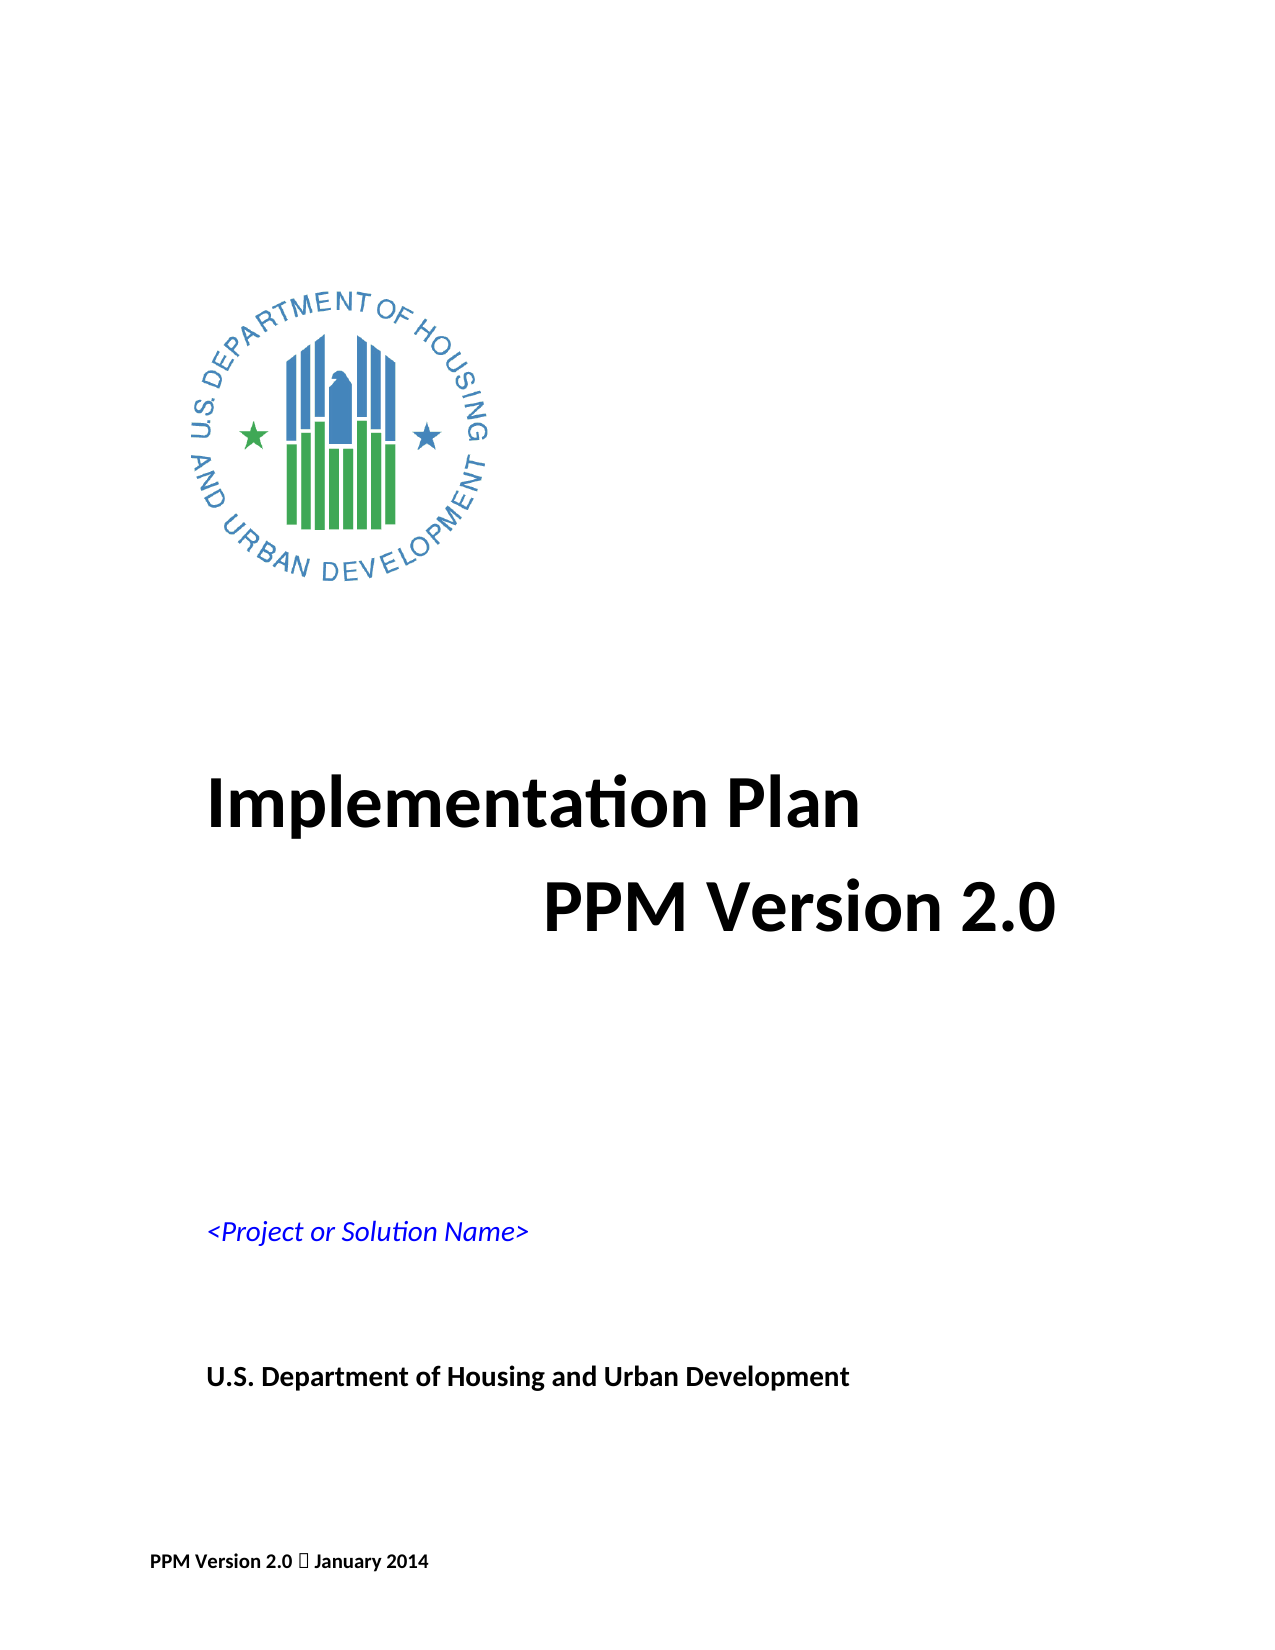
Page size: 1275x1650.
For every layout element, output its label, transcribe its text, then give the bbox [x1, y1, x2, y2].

picture [165, 269, 525, 608]
text PPM Version 2.0 [544, 859, 1125, 950]
text U.S. Department of Housing and Urban Development [206, 1358, 1125, 1393]
text Implementation Plan [206, 754, 1125, 846]
text <Project or Solution Name> [206, 1213, 1125, 1249]
